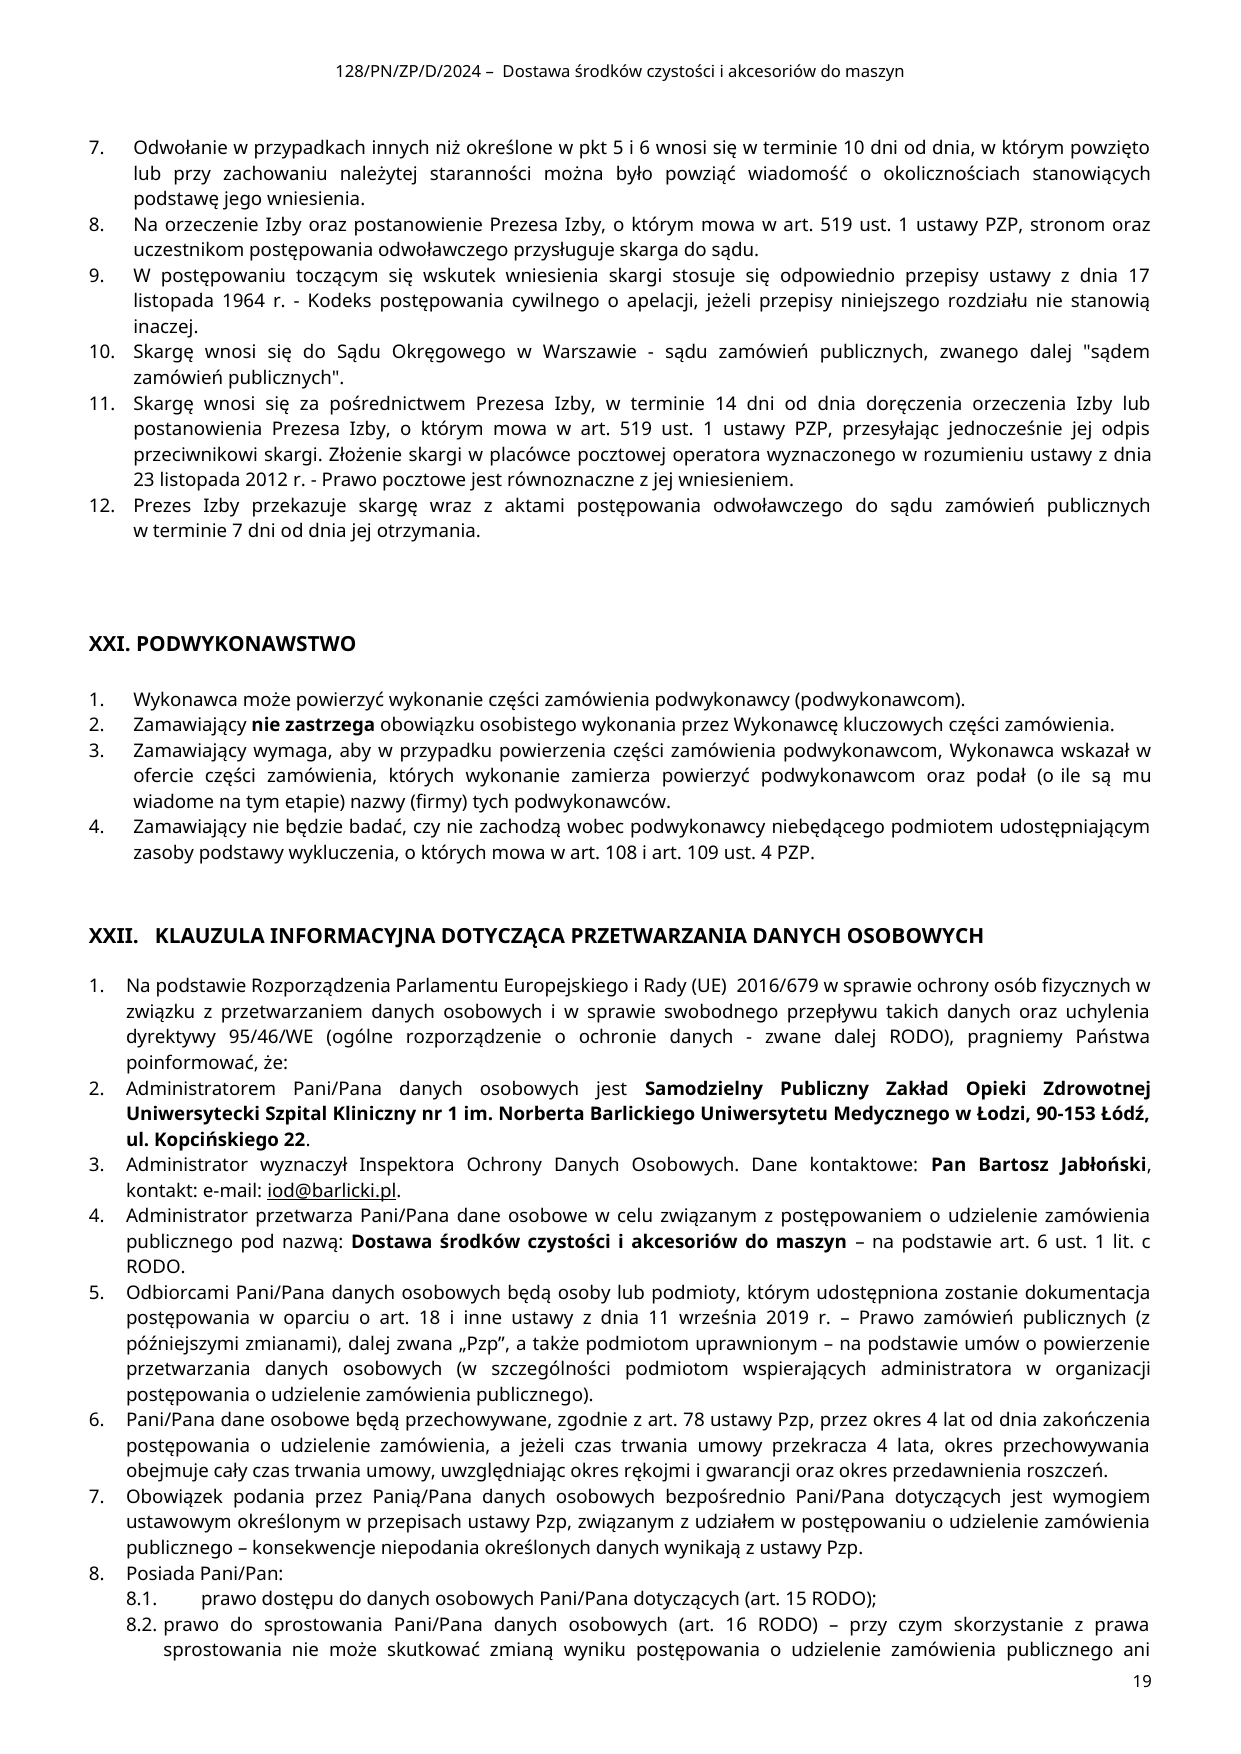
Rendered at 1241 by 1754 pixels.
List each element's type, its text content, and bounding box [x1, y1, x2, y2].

list Na podstawie Rozporządzenia Parlamentu Europejskiego i Rady (UE) 2016/679 w sprawie ochrony osób fizycznych w związku z przetwarzaniem danych osobowych i w sprawie swobodnego przepływu takich danych oraz uchylenia dyrektywy 95/46/WE (ogólne rozporządzenie o ochronie danych - zwane dalej RODO), pragniemy Państwa poinformować, że: [89, 973, 1152, 1075]
list Odwołanie w przypadkach innych niż określone w pkt 5 i 6 wnosi się w terminie 10 dni od dnia, w którym powzięto lub przy zachowaniu należytej staranności można było powziąć wiadomość o okolicznościach stanowiących podstawę jego wniesienia. [89, 135, 1152, 211]
list Skargę wnosi się za pośrednictwem Prezesa Izby, w terminie 14 dni od dnia doręczenia orzeczenia Izby lub postanowienia Prezesa Izby, o którym mowa w art. 519 ust. 1 ustawy PZP, przesyłając jednocześnie jej odpis przeciwnikowi skargi. Złożenie skargi w placówce pocztowej operatora wyznaczonego w rozumieniu ustawy z dnia 23 listopada 2012 r. - Prawo pocztowe jest równoznaczne z jej wniesieniem. [89, 390, 1152, 492]
list Prezes Izby przekazuje skargę wraz z aktami postępowania odwoławczego do sądu zamówień publicznych w terminie 7 dni od dnia jej otrzymania. [89, 492, 1152, 543]
text XXII. KLAUZULA INFORMACYJNA DOTYCZĄCA PRZETWARZANIA DANYCH OSOBOWYCH [89, 922, 1152, 950]
list Wykonawca może powierzyć wykonanie części zamówienia podwykonawcy (podwykonawcom). [89, 686, 1152, 712]
list Odbiorcami Pani/Pana danych osobowych będą osoby lub podmioty, którym udostępniona zostanie dokumentacja postępowania w oparciu o art. 18 i inne ustawy z dnia 11 września 2019 r. – Prawo zamówień publicznych (z późniejszymi zmianami), dalej zwana „Pzp”, a także podmiotom uprawnionym – na podstawie umów o powierzenie przetwarzania danych osobowych (w szczególności podmiotom wspierających administratora w organizacji postępowania o udzielenie zamówienia publicznego). [89, 1279, 1152, 1407]
list Administrator wyznaczył Inspektora Ochrony Danych Osobowych. Dane kontaktowe: Pan Bartosz Jabłoński, kontakt: e-mail: iod@barlicki.pl. [89, 1151, 1152, 1202]
list Posiada Pani/Pan: [89, 1560, 1152, 1585]
list Administrator przetwarza Pani/Pana dane osobowe w celu związanym z postępowaniem o udzielenie zamówienia publicznego pod nazwą: Dostawa środków czystości i akcesoriów do maszyn – na podstawie art. 6 ust. 1 lit. c RODO. [89, 1202, 1152, 1279]
list Pani/Pana dane osobowe będą przechowywane, zgodnie z art. 78 ustawy Pzp, przez okres 4 lat od dnia zakończenia postępowania o udzielenie zamówienia, a jeżeli czas trwania umowy przekracza 4 lata, okres przechowywania obejmuje cały czas trwania umowy, uwzględniając okres rękojmi i gwarancji oraz okres przedawnienia roszczeń. [89, 1407, 1152, 1483]
list Zamawiający nie będzie badać, czy nie zachodzą wobec podwykonawcy niebędącego podmiotem udostępniającym zasoby podstawy wykluczenia, o których mowa w art. 108 i art. 109 ust. 4 PZP. [89, 814, 1152, 865]
list Na orzeczenie Izby oraz postanowienie Prezesa Izby, o którym mowa w art. 519 ust. 1 ustawy PZP, stronom oraz uczestnikom postępowania odwoławczego przysługuje skarga do sądu. [89, 211, 1152, 262]
list Skargę wnosi się do Sądu Okręgowego w Warszawie - sądu zamówień publicznych, zwanego dalej "sądem zamówień publicznych". [89, 339, 1152, 390]
list Zamawiający wymaga, aby w przypadku powierzenia części zamówienia podwykonawcom, Wykonawca wskazał w ofercie części zamówienia, których wykonanie zamierza powierzyć podwykonawcom oraz podał (o ile są mu wiadome na tym etapie) nazwy (firmy) tych podwykonawców. [89, 737, 1152, 814]
list Administratorem Pani/Pana danych osobowych jest Samodzielny Publiczny Zakład Opieki Zdrowotnej Uniwersytecki Szpital Kliniczny nr 1 im. Norberta Barlickiego Uniwersytetu Medycznego w Łodzi, 90-153 Łódź, ul. Kopcińskiego 22. [89, 1075, 1152, 1151]
list Zamawiający nie zastrzega obowiązku osobistego wykonania przez Wykonawcę kluczowych części zamówienia. [89, 712, 1152, 737]
text XXI. PODWYKONAWSTWO [89, 629, 1152, 658]
list Obowiązek podania przez Panią/Pana danych osobowych bezpośrednio Pani/Pana dotyczących jest wymogiem ustawowym określonym w przepisach ustawy Pzp, związanym z udziałem w postępowaniu o udzielenie zamówienia publicznego – konsekwencje niepodania określonych danych wynikają z ustawy Pzp. [89, 1483, 1152, 1560]
list prawo dostępu do danych osobowych Pani/Pana dotyczących (art. 15 RODO); [126, 1585, 1152, 1611]
list W postępowaniu toczącym się wskutek wniesienia skargi stosuje się odpowiednio przepisy ustawy z dnia 17 listopada 1964 r. - Kodeks postępowania cywilnego o apelacji, jeżeli przepisy niniejszego rozdziału nie stanowią inaczej. [89, 262, 1152, 339]
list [126, 1611, 1152, 1662]
